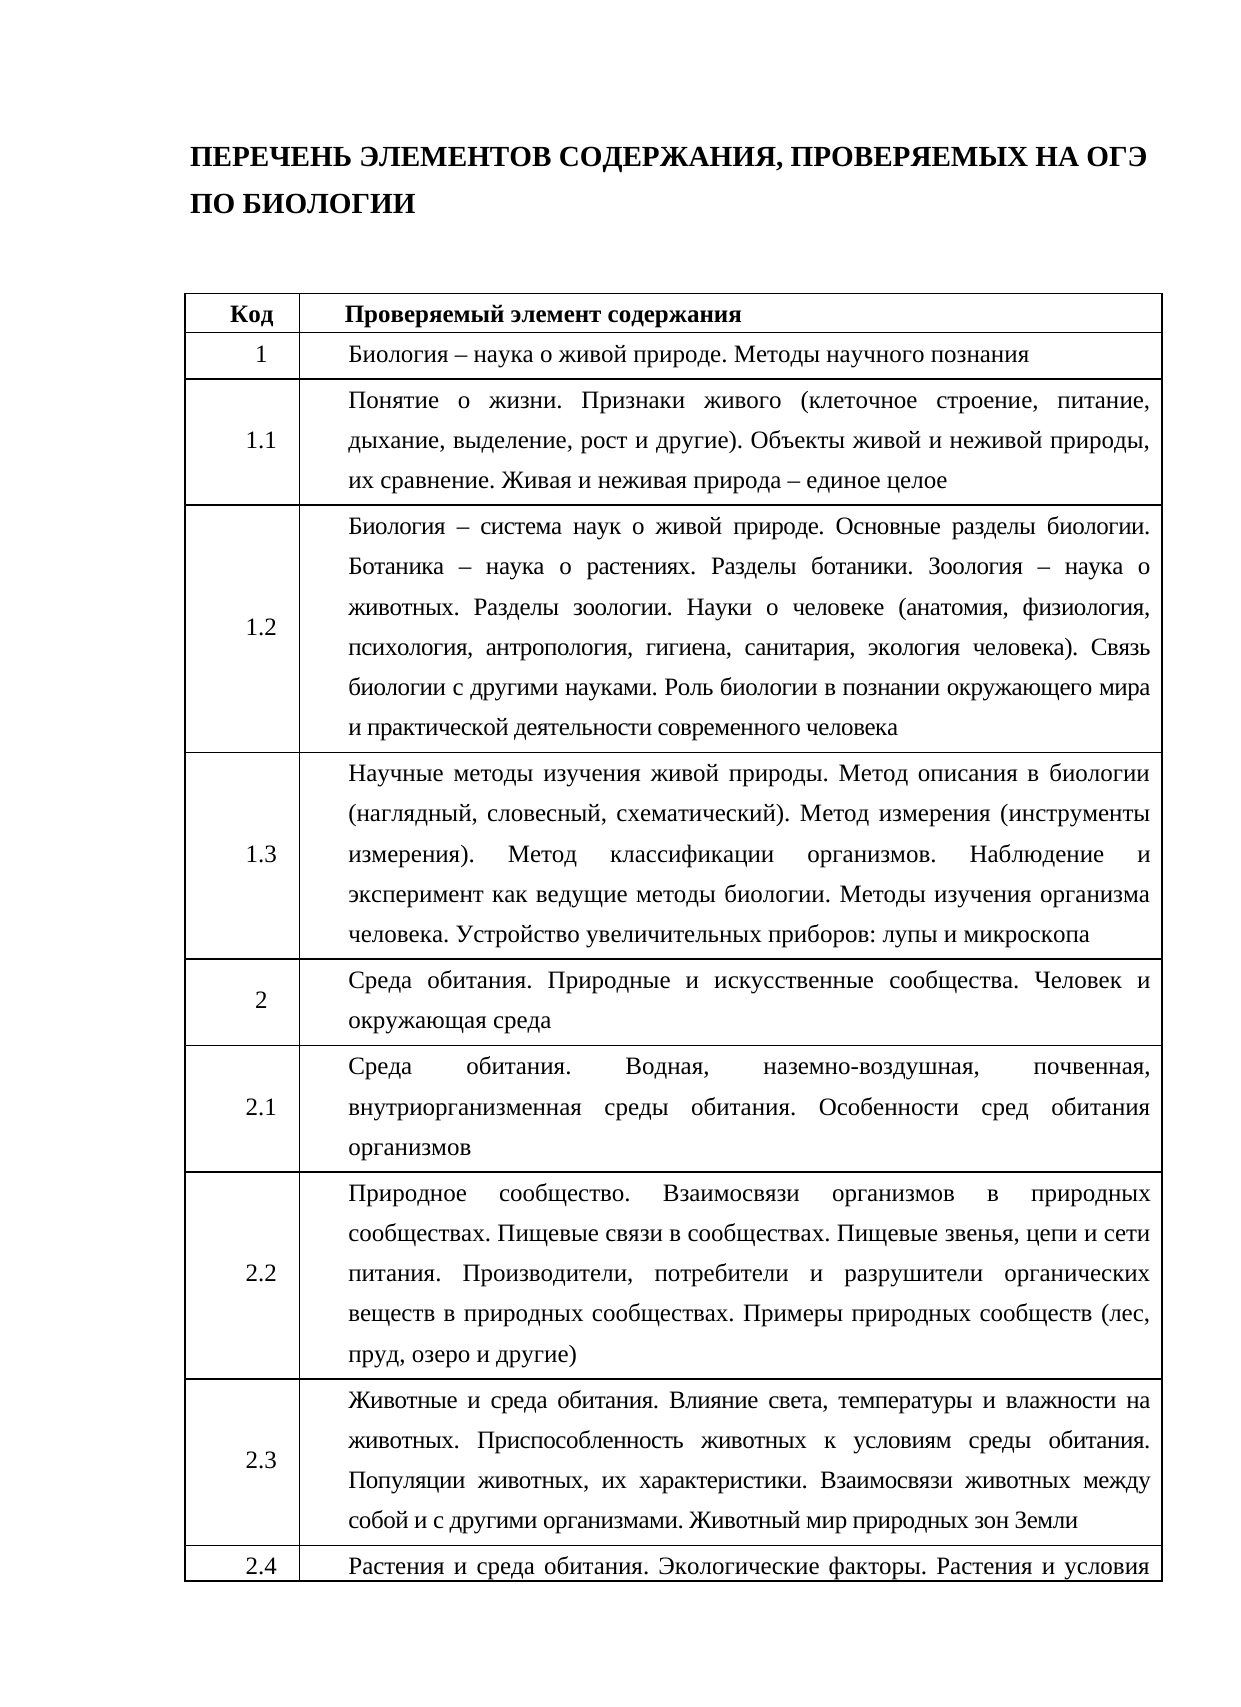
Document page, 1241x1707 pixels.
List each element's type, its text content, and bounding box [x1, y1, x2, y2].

table_cell 1.2 [186, 506, 299, 751]
table_cell Научные методы изучения живой природы. Метод описания в биологии (наглядный, словесный, схематический). Метод измерения (инструменты измерения). Метод классификации организмов. Наблюдение и эксперимент как ведущие методы биологии. Методы изучения организма человека. Устройство увеличительных приборов: лупы и микроскопа [300, 753, 1161, 958]
table_cell Среда обитания. Природные и искусственные сообщества. Человек и окружающая среда [300, 960, 1161, 1044]
table_cell 2.1 [186, 1046, 299, 1171]
table_cell Понятие о жизни. Признаки живого (клеточное строение, питание, дыхание, выделение, рост и другие). Объекты живой и неживой природы, их сравнение. Живая и неживая природа – единое целое [300, 380, 1161, 504]
table_cell 1 [186, 333, 299, 378]
table_cell 2.2 [186, 1173, 299, 1378]
table_cell Природное сообщество. Взаимосвязи организмов в природных сообществах. Пищевые связи в сообществах. Пищевые звенья, цепи и сети питания. Производители, потребители и разрушители органических веществ в природных сообществах. Примеры природных сообществ (лес, пруд, озеро и другие) [300, 1173, 1161, 1378]
table_cell 2 [186, 960, 299, 1044]
table_cell 2.4 [186, 1546, 299, 1580]
table_header Проверяемый элемент содержания [300, 294, 1161, 332]
table_cell 1.1 [186, 380, 299, 504]
table_cell Биология – наука о живой природе. Методы научного познания [300, 333, 1161, 378]
table_header Код [186, 294, 299, 332]
table_cell Биология – система наук о живой природе. Основные разделы биологии. Ботаника – наука о растениях. Разделы ботаники. Зоология – наука о животных. Разделы зоологии. Науки о человеке (анатомия, физиология, психология, антропология, гигиена, санитария, экология человека). Связь биологии с другими науками. Роль биологии в познании окружающего мира и практической деятельности современного человека [300, 506, 1161, 751]
table_cell 2.3 [186, 1380, 299, 1544]
table_cell Животные и среда обитания. Влияние света, температуры и влажности на животных. Приспособленность животных к условиям среды обитания. Популяции животных, их характеристики. Взаимосвязи животных между собой и с другими организмами. Животный мир природных зон Земли [300, 1380, 1161, 1544]
table_cell Среда обитания. Водная, наземно-воздушная, почвенная, внутриорганизменная среды обитания. Особенности сред обитания организмов [300, 1046, 1161, 1171]
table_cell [300, 1546, 1161, 1580]
text ПЕРЕЧЕНЬ ЭЛЕМЕНТОВ СОДЕРЖАНИЯ, ПРОВЕРЯЕМЫХ НА ОГЭ ПО БИОЛОГИИ [190, 139, 1152, 219]
table_cell 1.3 [186, 753, 299, 958]
